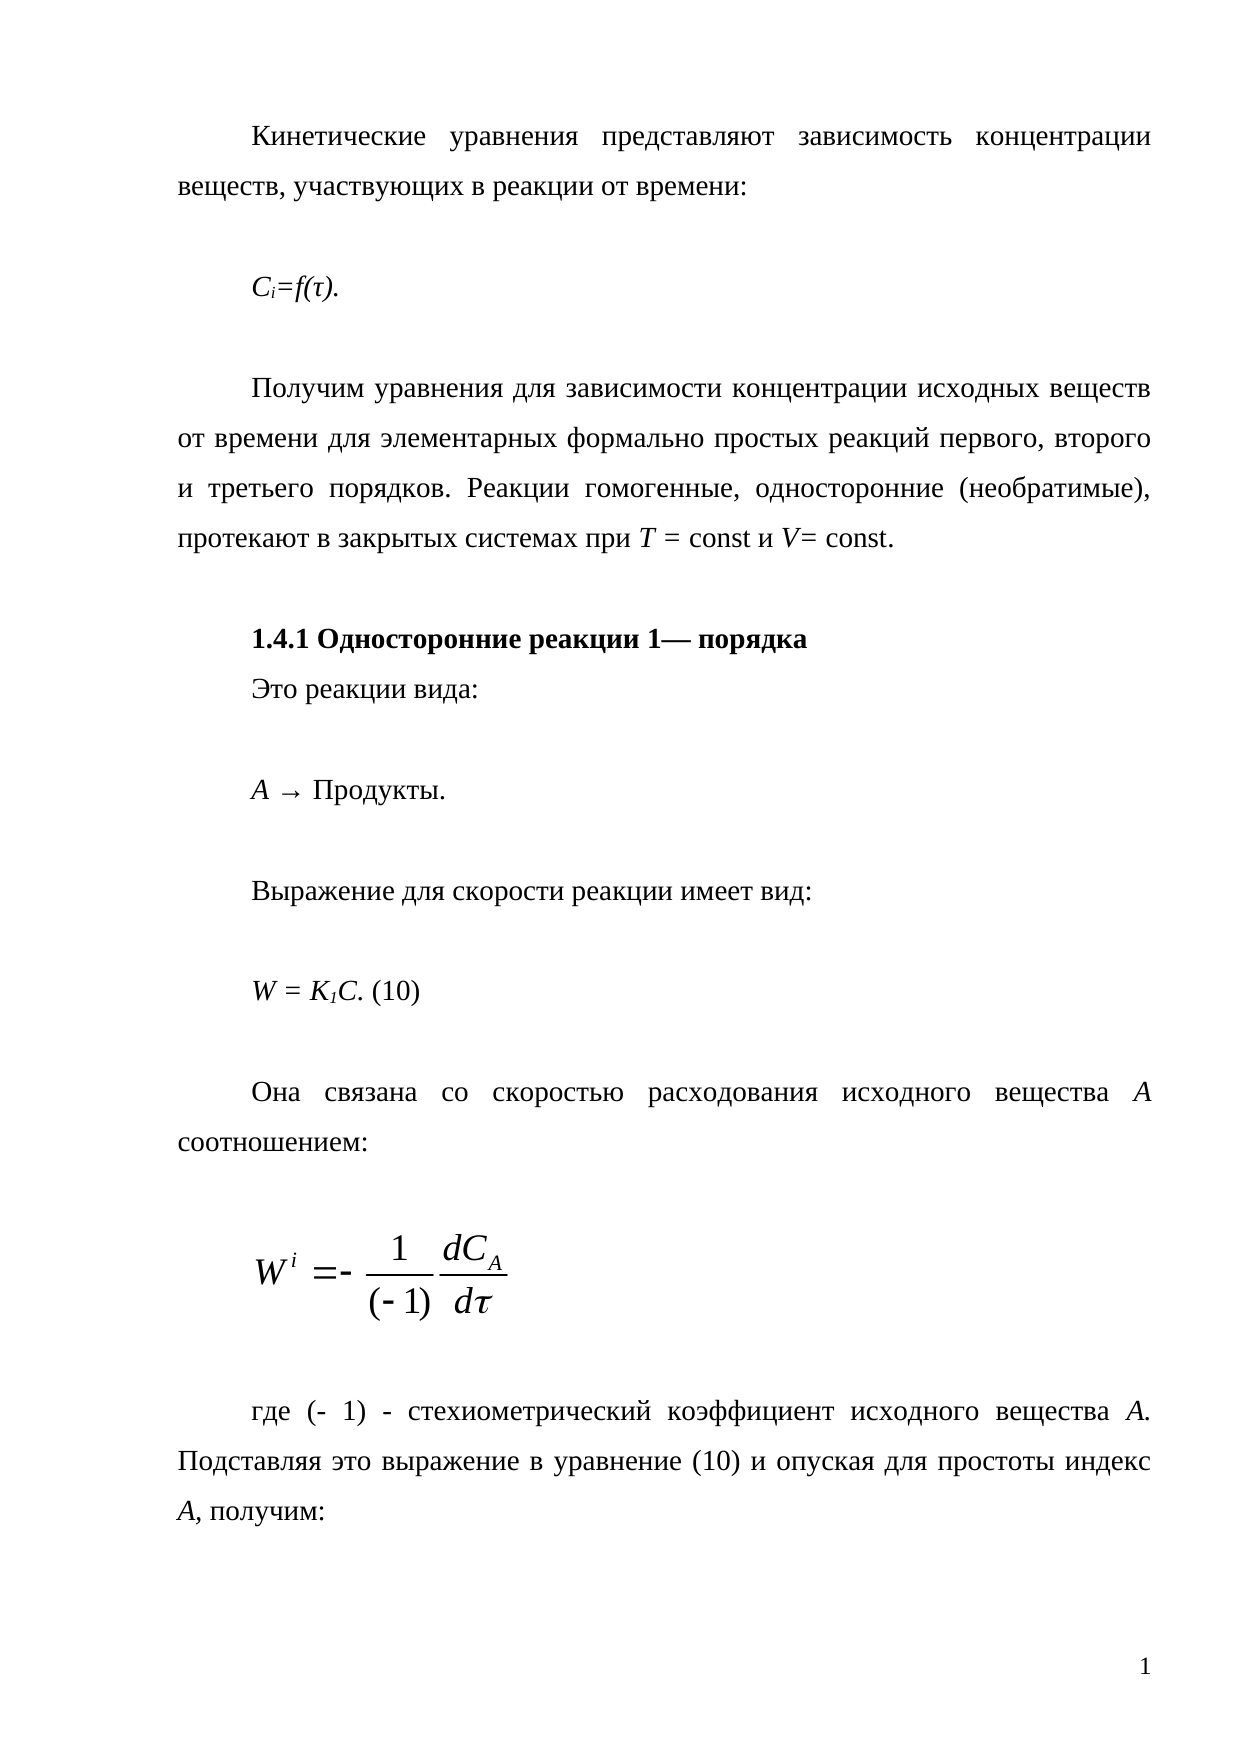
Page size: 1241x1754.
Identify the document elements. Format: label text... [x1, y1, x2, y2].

text Получим уравнения для зависимости концентрации исходных веществ от времени для элементарных формально простых реакций первого, второго и третьего порядков. Реакции гомогенные, односторонние (необратимые), протекают в закрытых системах при Т = const и V= const. [177, 370, 1152, 554]
text А → Продукты. [177, 772, 1152, 806]
text где (- 1) - стехиометрический коэффициент исходного вещества А. Подставляя это выражение в уравнение (10) и опуская для простоты индекс А, получим: [177, 1393, 1152, 1527]
text Выражение для скорости реакции имеет вид: [177, 873, 1152, 906]
text Она связана со скоростью расходования исходного вещества А соотношением: [177, 1074, 1152, 1158]
text Кинетические уравнения представляют зависимость концентрации веществ, участвующих в реакции от времени: [177, 118, 1152, 202]
text W = K1C. (10) [177, 973, 1152, 1007]
text 1.4.1 Односторонние реакции 1— порядка [177, 621, 1152, 655]
text Сi=f(τ). [177, 269, 1152, 303]
text Это реакции вида: [177, 672, 1152, 705]
